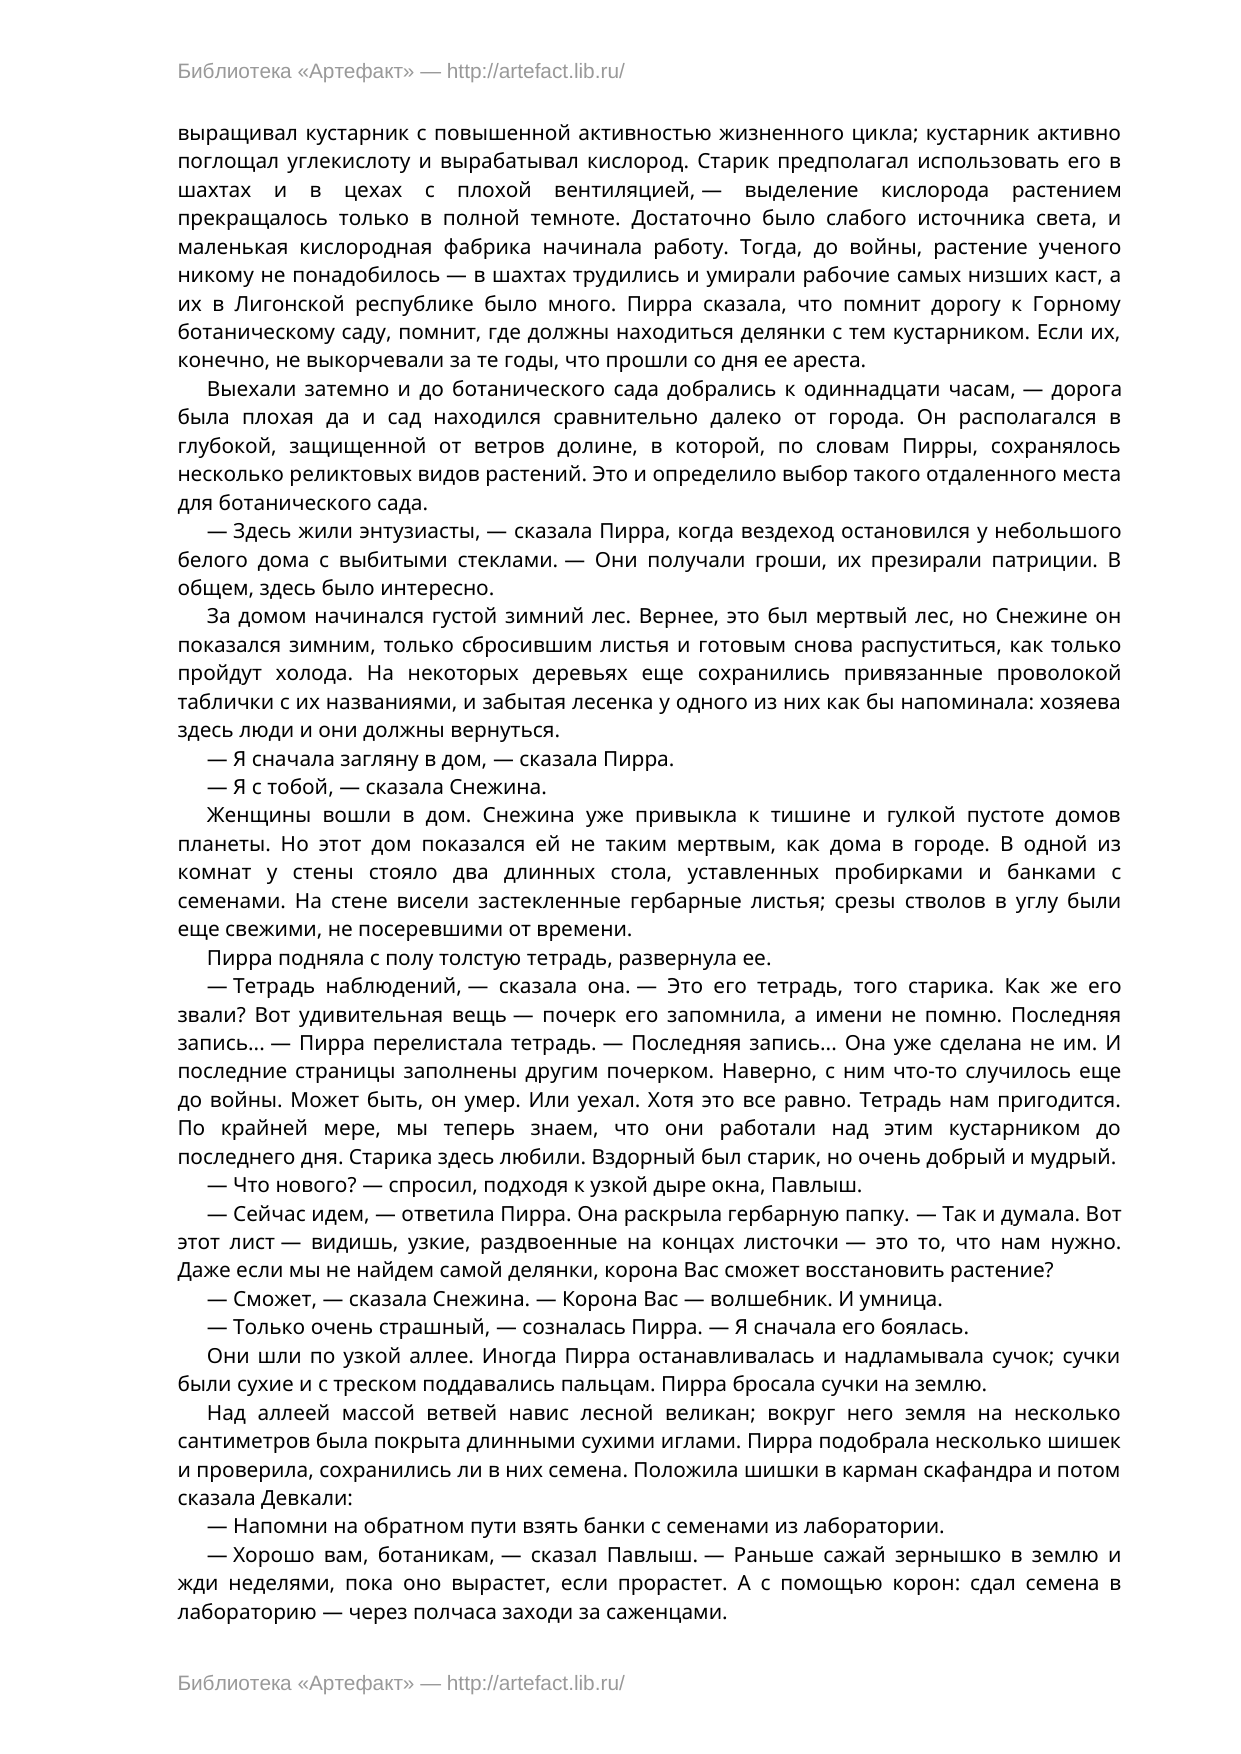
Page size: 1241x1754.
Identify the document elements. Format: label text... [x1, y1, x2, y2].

text — Сможет, — сказала Снежина. — Корона Вас — волшебник. И умница. [177, 1284, 1122, 1312]
text — Я с тобой, — сказала Снежина. [177, 772, 1122, 801]
text Женщины вошли в дом. Снежина уже привыкла к тишине и гулкой пустоте домов планеты. Но этот дом показался ей не таким мертвым, как дома в городе. В одной из комнат у стены стояло два длинных стола, уставленных пробирками и банками с семенами. На стене висели застекленные гербарные листья; срезы стволов в углу были еще свежими, не посеревшими от времени. [177, 801, 1122, 943]
text За домом начинался густой зимний лес. Вернее, это был мертвый лес, но Снежине он показался зимним, только сбросившим листья и готовым снова распуститься, как только пройдут холода. На некоторых деревьях еще сохранились привязанные проволокой таблички с их названиями, и забытая лесенка у одного из них как бы напоминала: хозяева здесь люди и они должны вернуться. [177, 602, 1122, 744]
text — Здесь жили энтузиасты, — сказала Пирра, когда вездеход остановился у небольшого белого дома с выбитыми стеклами. — Они получали гроши, их презирали патриции. В общем, здесь было интересно. [177, 516, 1122, 602]
text Пирра подняла с полу толстую тетрадь, развернула ее. [177, 943, 1122, 971]
text Над аллеей массой ветвей навис лесной великан; вокруг него земля на несколько сантиметров была покрыта длинными сухими иглами. Пирра подобрала несколько шишек и проверила, сохранились ли в них семена. Положила шишки в карман скафандра и потом сказала Девкали: [177, 1398, 1122, 1512]
text — Только очень страшный, — созналась Пирра. — Я сначала его боялась. [177, 1312, 1122, 1341]
text — Что нового? — спросил, подходя к узкой дыре окна, Павлыш. [177, 1170, 1122, 1199]
text — Я сначала загляну в дом, — сказала Пирра. [177, 744, 1122, 772]
text — Сейчас идем, — ответила Пирра. Она раскрыла гербарную папку. — Так и думала. Вот этот лист — видишь, узкие, раздвоенные на концах листочки — это то, что нам нужно. Даже если мы не найдем самой делянки, корона Вас сможет восстановить растение? [177, 1199, 1122, 1284]
text — Напомни на обратном пути взять банки с семенами из лаборатории. [177, 1512, 1122, 1540]
text — Хорошо вам, ботаникам, — сказал Павлыш. — Раньше сажай зернышко в землю и жди неделями, пока оно вырастет, если прорастет. А с помощью корон: сдал семена в лабораторию — через полчаса заходи за саженцами. [177, 1540, 1122, 1625]
text Выехали затемно и до ботанического сада добрались к одиннадцати часам, — дорога была плохая да и сад находился сравнительно далеко от города. Он располагался в глубокой, защищенной от ветров долине, в которой, по словам Пирры, сохранялось несколько реликтовых видов растений. Это и определило выбор такого отдаленного места для ботанического сада. [177, 374, 1122, 516]
text Они шли по узкой аллее. Иногда Пирра останавливалась и надламывала сучок; сучки были сухие и с треском поддавались пальцам. Пирра бросала сучки на землю. [177, 1341, 1122, 1398]
text — Тетрадь наблюдений, — сказала она. — Это его тетрадь, того старика. Как же его звали? Вот удивительная вещь — почерк его запомнила, а имени не помню. Последняя запись... — Пирра перелистала тетрадь. — Последняя запись... Она уже сделана не им. И последние страницы заполнены другим почерком. Наверно, с ним что-то случилось еще до войны. Может быть, он умер. Или уехал. Хотя это все равно. Тетрадь нам пригодится. По крайней мере, мы теперь знаем, что они работали над этим кустарником до последнего дня. Старика здесь любили. Вздорный был старик, но очень добрый и мудрый. [177, 971, 1122, 1170]
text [177, 118, 1122, 374]
